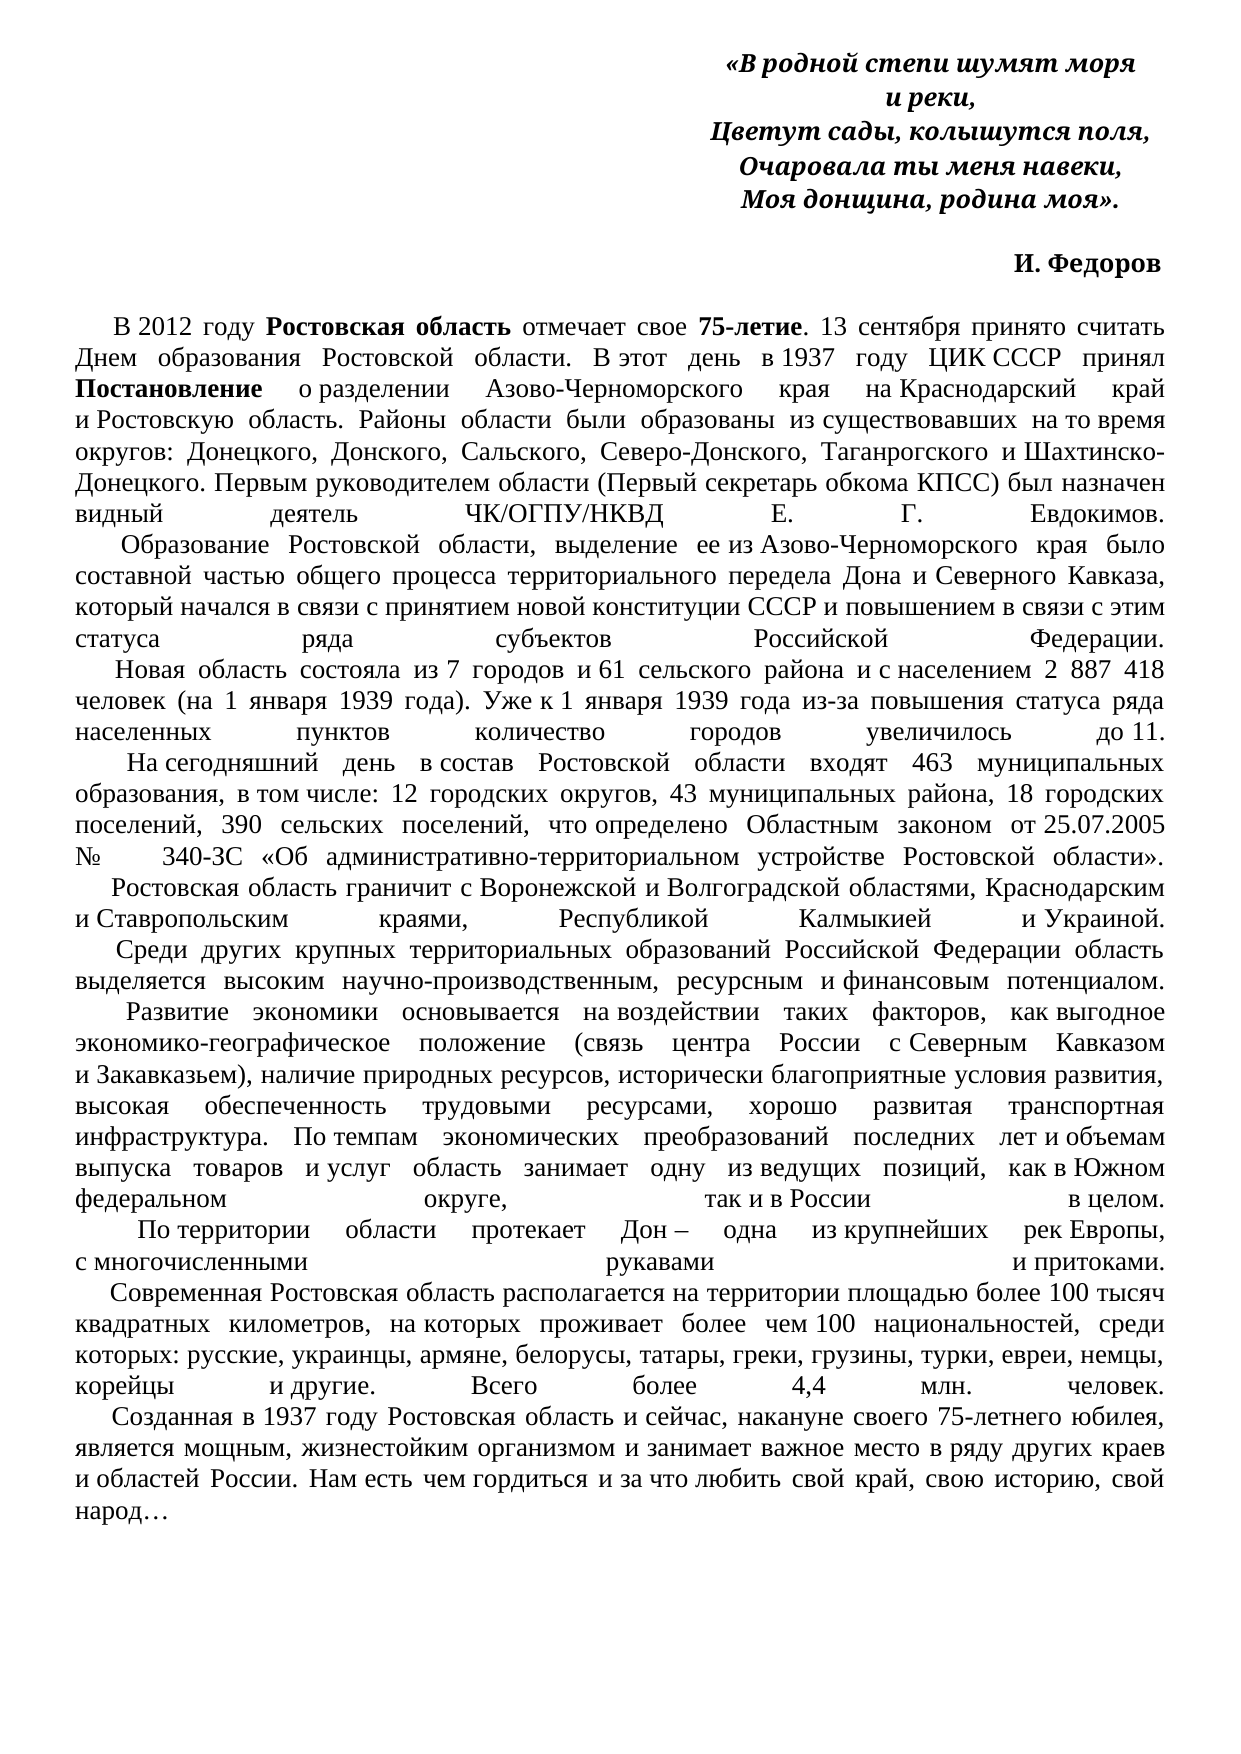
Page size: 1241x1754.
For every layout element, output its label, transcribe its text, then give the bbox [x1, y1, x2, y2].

text В 2012 году Ростовская область отмечает свое 75-летие. 13 сентября принято считать Днем образования Ростовской области. В этот день в 1937 году ЦИК СССР принял Постановление о разделении Азово-Черноморского края на Краснодарский край и Ростовскую область. Районы области были образованы из существовавших на то время округов: Донецкого, Донского, Сальского, Северо-Донского, Таганрогского и Шахтинско-Донецкого. Первым руководителем области (Первый секретарь обкома КПСС) был назначен видный деятель ЧК/ОГПУ/НКВД Е. Г. Евдокимов. Образование Ростовской области, выделение ее из Азово-Черноморского края было составной частью общего процесса территориального передела Дона и Северного Кавказа, который начался в связи с принятием новой конституции СССР и повышением в связи с этим статуса ряда субъектов Российской Федерации. Новая область состояла из 7 городов и 61 сельского района и с населением 2 887 418 человек (на 1 января 1939 года). Уже к 1 января 1939 года из-за повышения статуса ряда населенных пунктов количество городов увеличилось до 11. На сегодняшний день в состав Ростовской области входят 463 муниципальных образования, в том числе: 12 городских округов, 43 муниципальных района, 18 городских поселений, 390 сельских поселений, что определено Областным законом от 25.07.2005 № 340-ЗС «Об административно-территориальном устройстве Ростовской области». Ростовская область граничит с Воронежской и Волгоградской областями, Краснодарским и Ставропольским краями, Республикой Калмыкией и Украиной. Среди других крупных территориальных образований Российской Федерации область выделяется высоким научно-производственным, ресурсным и финансовым потенциалом. Развитие экономики основывается на воздействии таких факторов, как выгодное экономико-географическое положение (связь центра России с Северным Кавказом и Закавказьем), наличие природных ресурсов, исторически благоприятные условия развития, высокая обеспеченность трудовыми ресурсами, хорошо развитая транспортная инфраструктура. По темпам экономических преобразований последних лет и объемам выпуска товаров и услуг область занимает одну из ведущих позиций, как в Южном федеральном округе, так и в России в целом. По территории области протекает Дон – одна из крупнейших рек Европы, с многочисленными рукавами и притоками. Современная Ростовская область располагается на территории площадью более 100 тысяч квадратных километров, на которых проживает более чем 100 национальностей, среди которых: русские, украинцы, армяне, белорусы, татары, греки, грузины, турки, евреи, немцы, корейцы и другие. Всего более 4,4 млн. человек. Созданная в 1937 году Ростовская область и сейчас, накануне своего 75-летнего юбилея, является мощным, жизнестойким организмом и занимает важное место в ряду других краев и областей России. Нам есть чем гордиться и за что любить свой край, свою историю, свой народ… [75, 310, 1165, 1525]
table_header «В родной степи шумят моря и реки, Цветут сады, колышутся поля, Очаровала ты меня навеки, Моя донщина, родина моя». И. Федоров [699, 44, 1163, 281]
